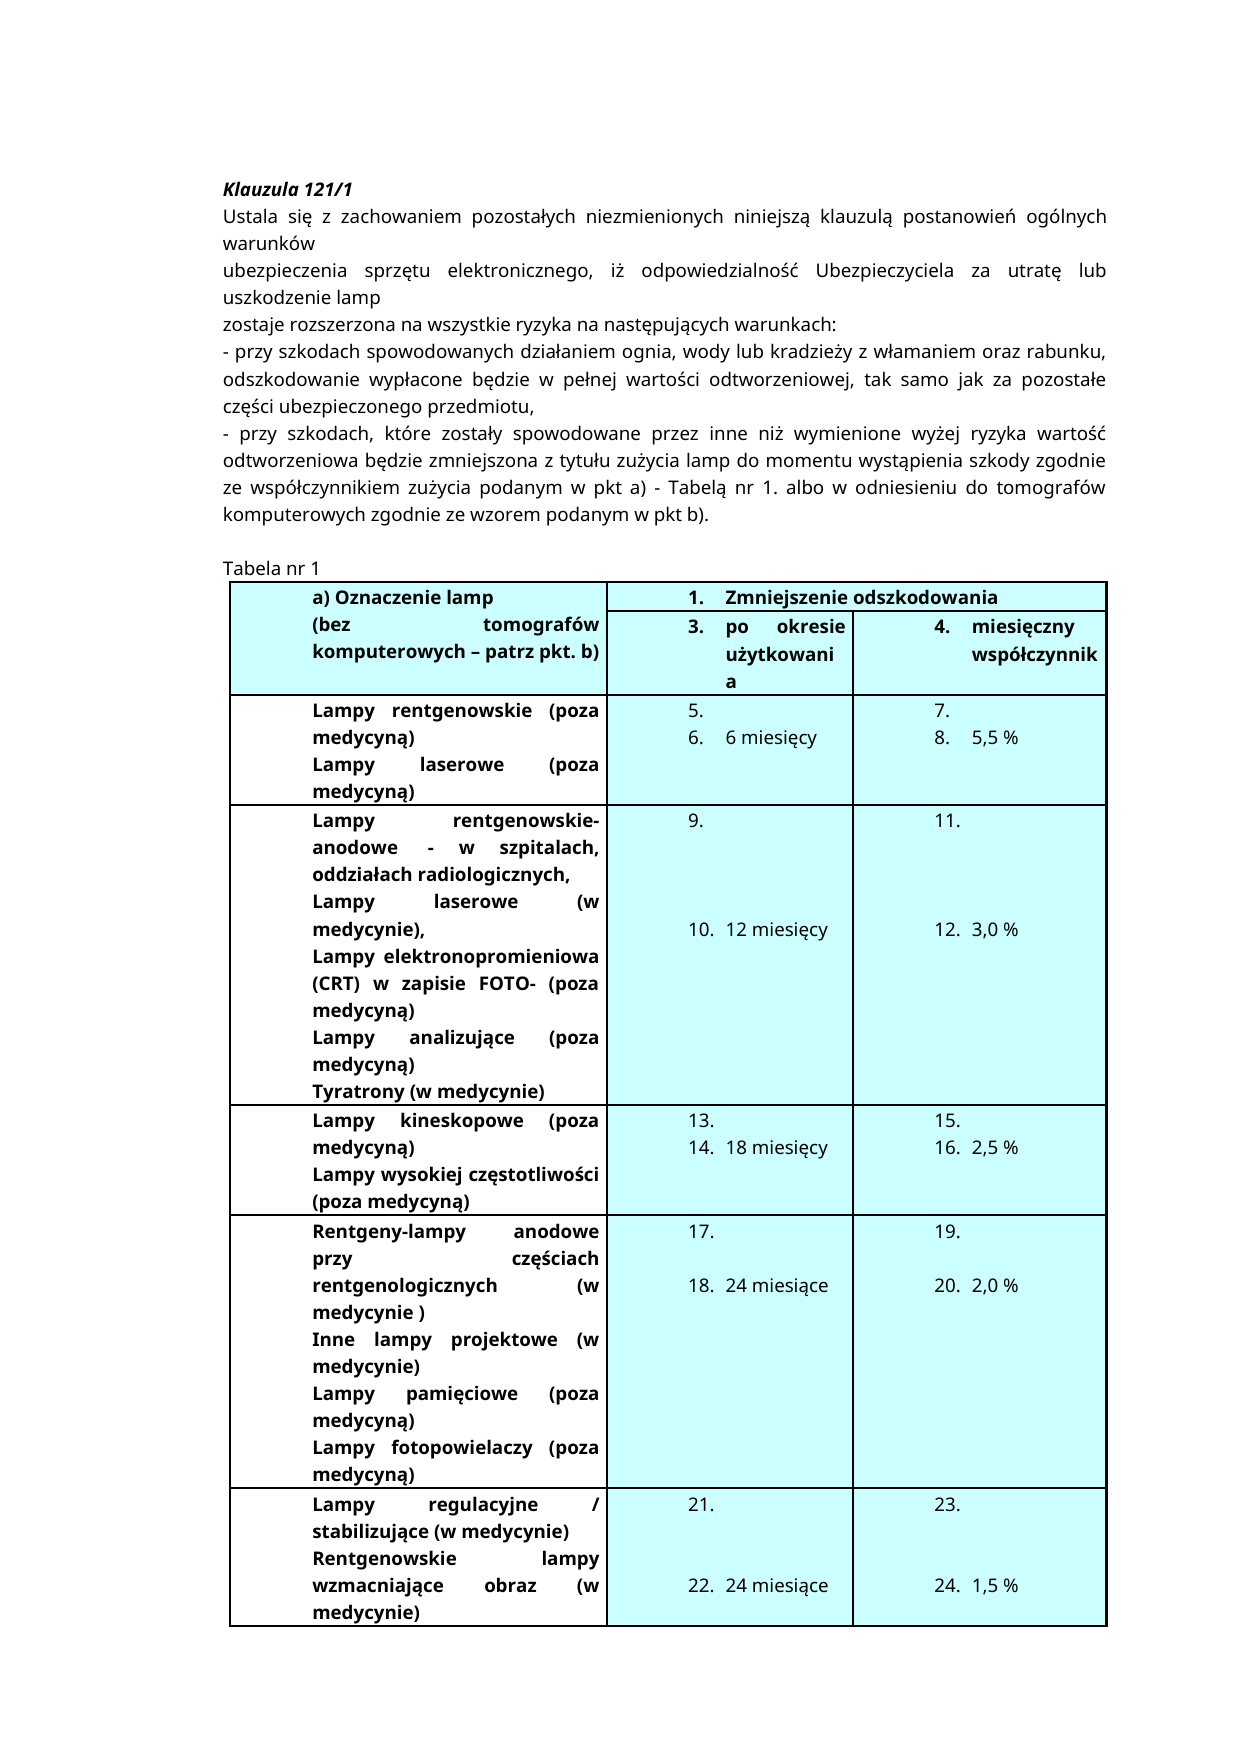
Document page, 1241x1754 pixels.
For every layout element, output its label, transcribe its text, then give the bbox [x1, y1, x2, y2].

table_cell Lampy kineskopowe (poza medycyną) Lampy wysokiej częstotliwości (poza medycyną) [231, 1106, 606, 1214]
table_cell 1,5 % [854, 1489, 1105, 1625]
text ubezpieczenia sprzętu elektronicznego, iż odpowiedzialność Ubezpieczyciela za utratę lub uszkodzenie lamp [223, 256, 1107, 310]
table_cell Lampy rentgenowskie (poza medycyną) Lampy laserowe (poza medycyną) [231, 696, 606, 804]
table_cell 6 miesięcy [608, 696, 852, 804]
text - przy szkodach spowodowanych działaniem ognia, wody lub kradzieży z włamaniem oraz rabunku, odszkodowanie wypłacone będzie w pełnej wartości odtworzeniowej, tak samo jak za pozostałe części ubezpieczonego przedmiotu, [223, 337, 1107, 418]
table_cell 18 miesięcy [608, 1106, 852, 1214]
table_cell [231, 1489, 606, 1625]
text Tabela nr 1 [223, 554, 1107, 581]
table_cell po okresie użytkowania [608, 612, 852, 693]
table_cell 3,0 % [854, 806, 1105, 1104]
table_cell miesięczny współczynnik [854, 612, 1105, 693]
table_header Zmniejszenie odszkodowania [608, 583, 1105, 610]
text Klauzula 121/1 [223, 175, 1107, 202]
table_cell 24 miesiące [608, 1216, 852, 1487]
text zostaje rozszerzona na wszystkie ryzyka na następujących warunkach: [223, 310, 1107, 337]
table_cell 2,5 % [854, 1106, 1105, 1214]
text Ustala się z zachowaniem pozostałych niezmienionych niniejszą klauzulą postanowień ogólnych warunków [223, 202, 1107, 256]
table_cell 12 miesięcy [608, 806, 852, 1104]
table_cell Lampy rentgenowskie-anodowe - w szpitalach, oddziałach radiologicznych, Lampy laserowe (w medycynie), Lampy elektronopromieniowa (CRT) w zapisie FOTO- (poza medycyną) Lampy analizujące (poza medycyną) Tyratrony (w medycynie) [231, 806, 606, 1104]
text - przy szkodach, które zostały spowodowane przez inne niż wymienione wyżej ryzyka wartość odtworzeniowa będzie zmniejszona z tytułu zużycia lamp do momentu wystąpienia szkody zgodnie ze współczynnikiem zużycia podanym w pkt a) - Tabelą nr 1. albo w odniesieniu do tomografów komputerowych zgodnie ze wzorem podanym w pkt b). [223, 418, 1107, 527]
table_cell 24 miesiące [608, 1489, 852, 1625]
table_cell Rentgeny-lampy anodowe przy częściach rentgenologicznych (w medycynie ) Inne lampy projektowe (w medycynie) Lampy pamięciowe (poza medycyną) Lampy fotopowielaczy (poza medycyną) [231, 1216, 606, 1487]
table_cell 2,0 % [854, 1216, 1105, 1487]
table_cell 5,5 % [854, 696, 1105, 804]
table_header a) Oznaczenie lamp (bez tomografów komputerowych – patrz pkt. b) [231, 583, 606, 693]
